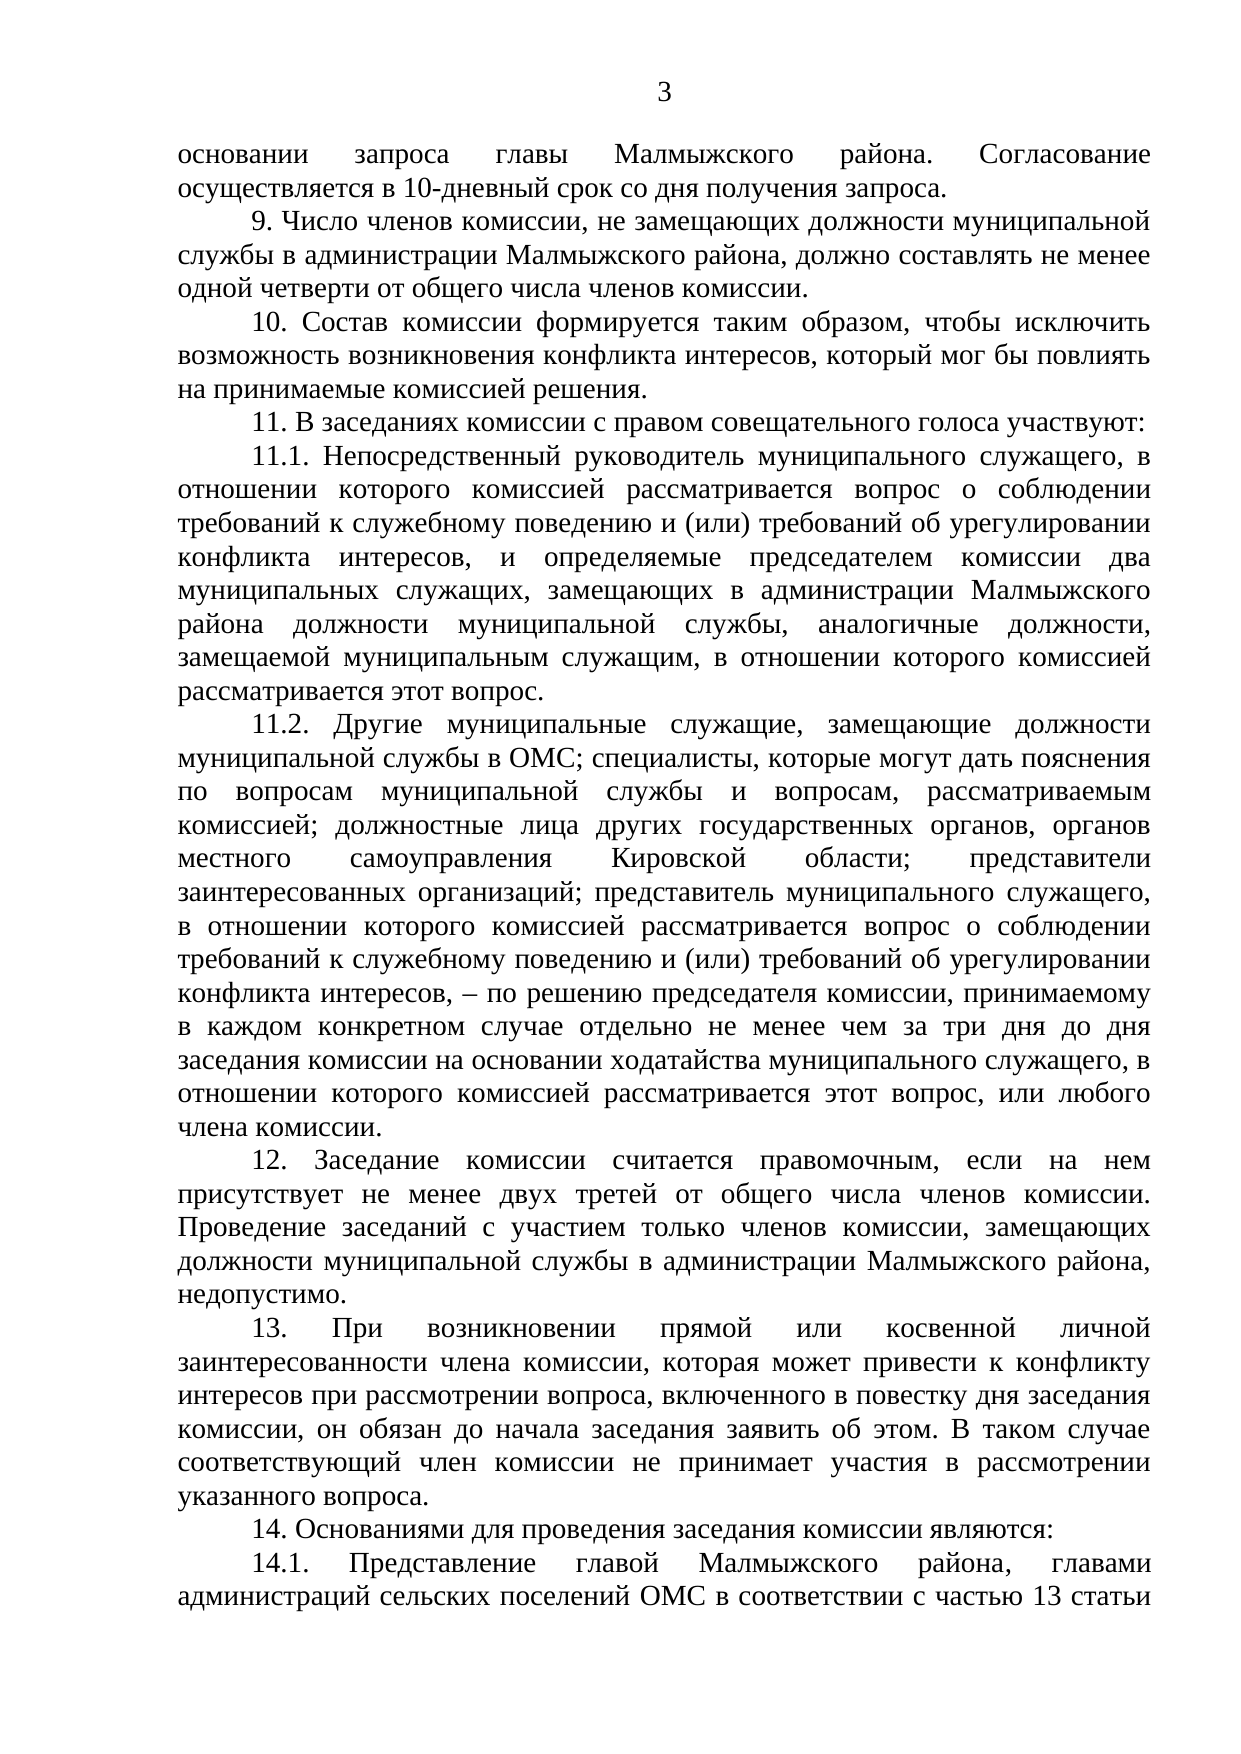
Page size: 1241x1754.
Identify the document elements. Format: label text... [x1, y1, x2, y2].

text 14. Основаниями для проведения заседания комиссии являются: [177, 1511, 1152, 1545]
text 11.2. Другие муниципальные служащие, замещающие должности муниципальной службы в ОМС; специалисты, которые могут дать пояснения по вопросам муниципальной службы и вопросам, рассматриваемым комиссией; должностные лица других государственных органов, органов местного самоуправления Кировской области; представители заинтересованных организаций; представитель муниципального служащего, в отношении которого комиссией рассматривается вопрос о соблюдении требований к служебному поведению и (или) требований об урегулировании конфликта интересов, – по решению председателя комиссии, принимаемому в каждом конкретном случае отдельно не менее чем за три дня до дня заседания комиссии на основании ходатайства муниципального служащего, в отношении которого комиссией рассматривается этот вопрос, или любого члена комиссии. [177, 706, 1152, 1142]
text 11. В заседаниях комиссии с правом совещательного голоса участвуют: [177, 404, 1152, 438]
text 10. Состав комиссии формируется таким образом, чтобы исключить возможность возникновения конфликта интересов, который мог бы повлиять на принимаемые комиссией решения. [177, 304, 1152, 404]
text 12. Заседание комиссии считается правомочным, если на нем присутствует не менее двух третей от общего числа членов комиссии. Проведение заседаний с участием только членов комиссии, замещающих должности муниципальной службы в администрации Малмыжского района, недопустимо. [177, 1142, 1152, 1310]
text 9. Число членов комиссии, не замещающих должности муниципальной службы в администрации Малмыжского района, должно составлять не менее одной четверти от общего числа членов комиссии. [177, 203, 1152, 304]
text 11.1. Непосредственный руководитель муниципального служащего, в отношении которого комиссией рассматривается вопрос о соблюдении требований к служебному поведению и (или) требований об урегулировании конфликта интересов, и определяемые председателем комиссии два муниципальных служащих, замещающих в администрации Малмыжского района должности муниципальной службы, аналогичные должности, замещаемой муниципальным служащим, в отношении которого комиссией рассматривается этот вопрос. [177, 438, 1152, 706]
text 13. При возникновении прямой или косвенной личной заинтересованности члена комиссии, которая может привести к конфликту интересов при рассмотрении вопроса, включенного в повестку дня заседания комиссии, он обязан до начала заседания заявить об этом. В таком случае соответствующий член комиссии не принимает участия в рассмотрении указанного вопроса. [177, 1310, 1152, 1511]
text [177, 1545, 1152, 1612]
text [177, 136, 1152, 203]
